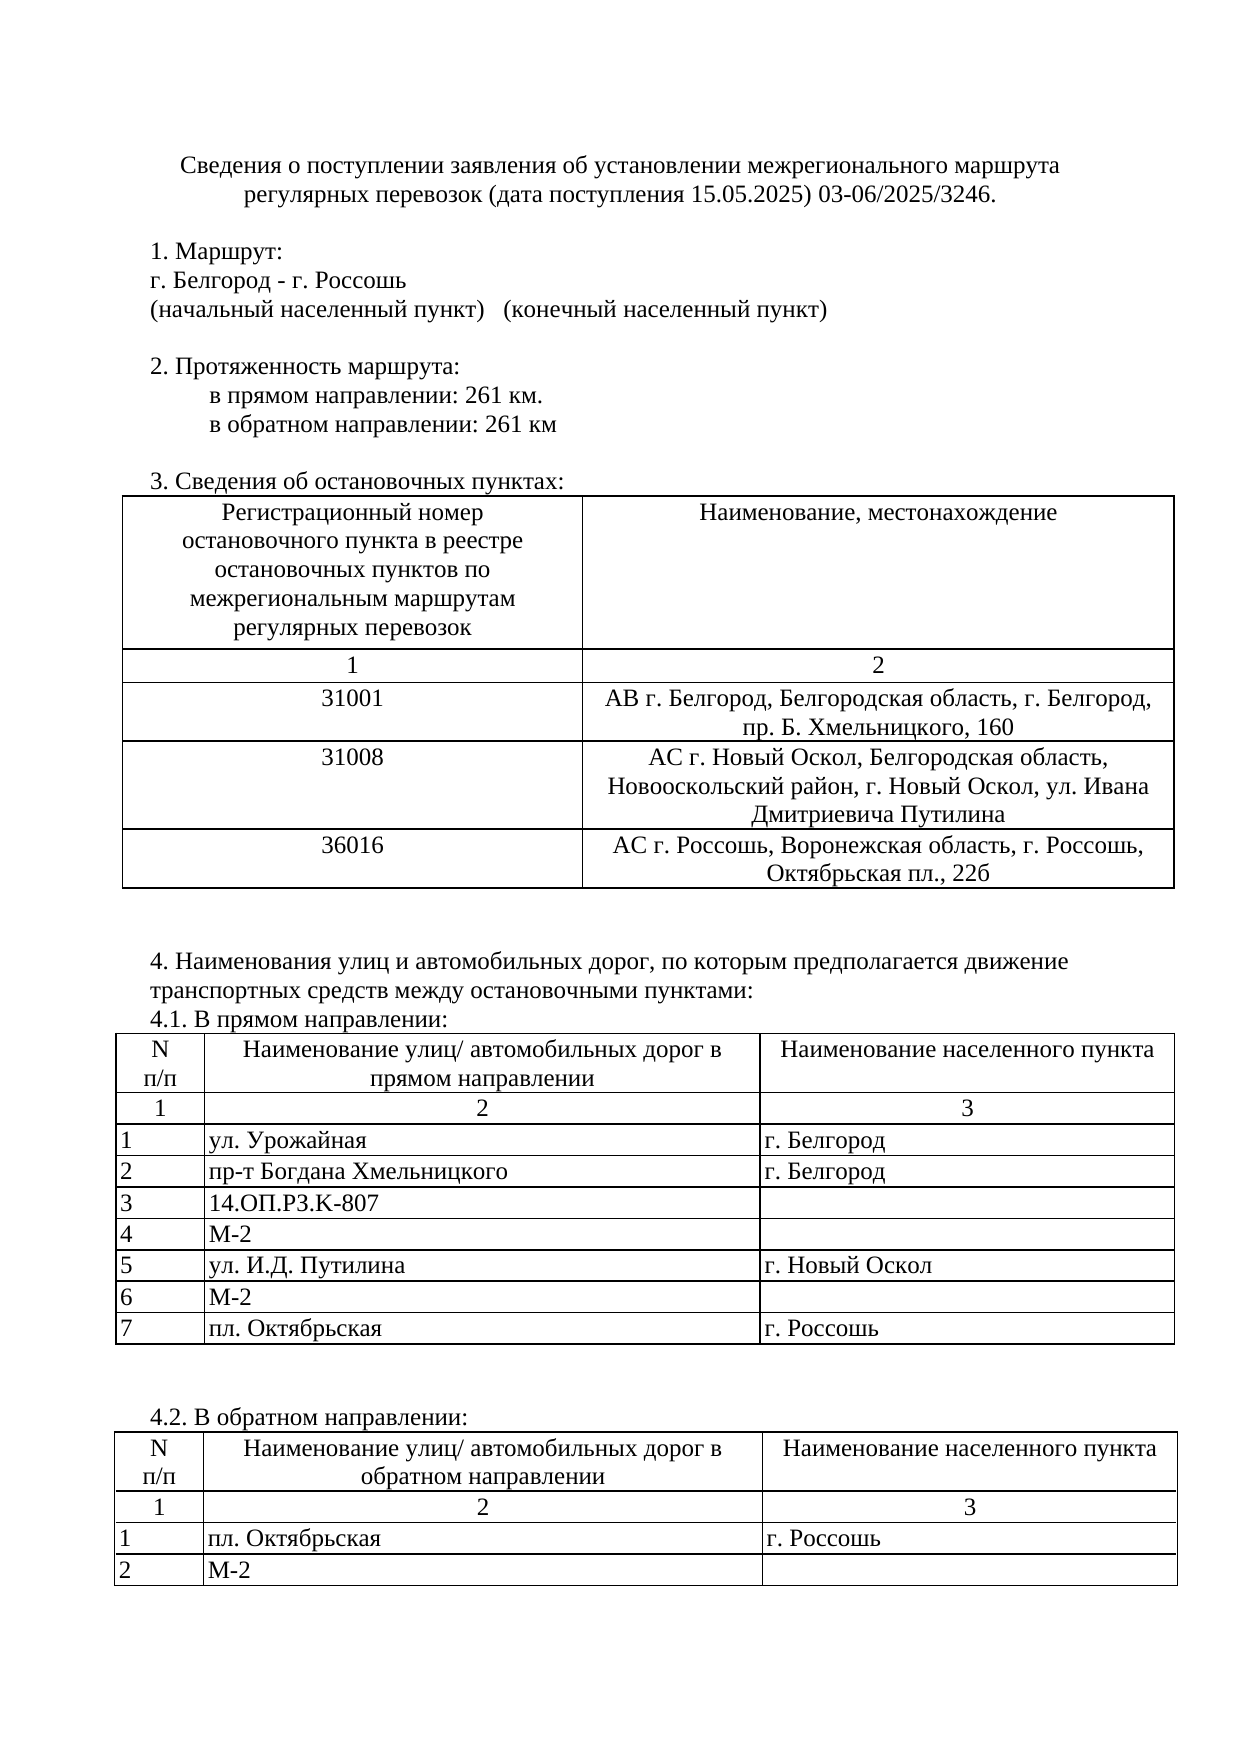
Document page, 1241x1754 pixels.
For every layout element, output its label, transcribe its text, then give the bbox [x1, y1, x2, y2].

text 4.1. В прямом направлении: [150, 1004, 1090, 1033]
table_header Регистрационный номер остановочного пункта в реестре остановочных пунктов по межрегиональным маршрутам регулярных перевозок [123, 497, 582, 648]
table_cell ул. И.Д. Путилина [205, 1251, 759, 1280]
table_cell 6 [117, 1282, 204, 1312]
table_cell г. Новый Оскол [761, 1251, 1174, 1280]
table_cell 1 [123, 650, 582, 681]
table_cell 5 [117, 1251, 204, 1280]
text в обратном направлении: 261 км [150, 409, 1090, 437]
table_cell АС г. Россошь, Воронежская область, г. Россошь, Октябрьская пл., 22б [583, 830, 1173, 887]
text в прямом направлении: 261 км. [150, 380, 1090, 409]
table_cell 36016 [123, 830, 582, 887]
table_cell 31001 [123, 683, 582, 740]
text 2. Протяженность маршрута: [150, 351, 1090, 380]
table_cell 3 [761, 1093, 1174, 1123]
table_header N п/п [117, 1034, 204, 1092]
table_cell 1 [115, 1491, 203, 1522]
table_cell пр-т Богдана Хмельницкого [205, 1156, 759, 1186]
table_header Наименование улиц/ автомобильных дорог в прямом направлении [205, 1034, 759, 1092]
text 4.2. В обратном направлении: [150, 1402, 1090, 1431]
table_cell ул. Урожайная [205, 1125, 759, 1154]
table_cell 2 [115, 1554, 203, 1584]
table_cell 2 [117, 1156, 204, 1186]
table_cell [761, 1219, 1174, 1249]
table_header Наименование населенного пункта [761, 1034, 1174, 1092]
table_cell 2 [204, 1492, 762, 1522]
text г. Белгород - г. Россошь [150, 265, 1090, 294]
table_cell 31008 [123, 742, 582, 828]
table_header Наименование, местонахождение [583, 497, 1173, 648]
table_cell г. Белгород [761, 1125, 1174, 1154]
text (начальный населенный пункт) (конечный населенный пункт) [150, 294, 1090, 322]
table_header Наименование улиц/ автомобильных дорог в обратном направлении [204, 1433, 762, 1490]
table_cell г. Россошь [761, 1313, 1174, 1343]
table_cell М-2 [205, 1282, 759, 1312]
table_cell 7 [117, 1313, 204, 1343]
table_cell 1 [115, 1523, 203, 1553]
table_cell пл. Октябрьская [205, 1313, 759, 1343]
table_header N п/п [115, 1433, 203, 1490]
table_cell г. Россошь [763, 1522, 1177, 1553]
text 1. Маршрут: [150, 236, 1090, 265]
table_cell г. Белгород [761, 1156, 1174, 1186]
text Сведения о поступлении заявления об установлении межрегионального маршрута регулярных перевозок (дата поступления 15.05.2025) 03-06/2025/3246. [150, 150, 1090, 207]
table_cell 2 [583, 650, 1173, 681]
text 4. Наименования улиц и автомобильных дорог, по которым предполагается движение транспортных средств между остановочными пунктами: [150, 946, 1090, 1004]
table_cell 2 [205, 1093, 759, 1123]
table_cell [761, 1188, 1174, 1217]
table_cell 4 [117, 1219, 204, 1249]
table_cell АВ г. Белгород, Белгородская область, г. Белгород, пр. Б. Хмельницкого, 160 [583, 683, 1173, 740]
table_header Наименование населенного пункта [763, 1433, 1177, 1490]
table_cell М-2 [205, 1219, 759, 1249]
table_cell [763, 1553, 1177, 1584]
table_cell М-2 [204, 1555, 762, 1584]
table_cell [761, 1282, 1174, 1312]
text 3. Сведения об остановочных пунктах: [150, 466, 1090, 495]
table_cell 14.ОП.РЗ.K-807 [205, 1188, 759, 1217]
table_cell АС г. Новый Оскол, Белгородская область, Новооскольский район, г. Новый Оскол, ул. Ивана Дмитриевича Путилина [583, 742, 1173, 828]
table_cell пл. Октябрьская [204, 1523, 762, 1553]
table_cell 3 [763, 1490, 1177, 1522]
table_cell 1 [117, 1125, 204, 1154]
table_cell 3 [117, 1188, 204, 1217]
table_cell 1 [117, 1093, 204, 1123]
